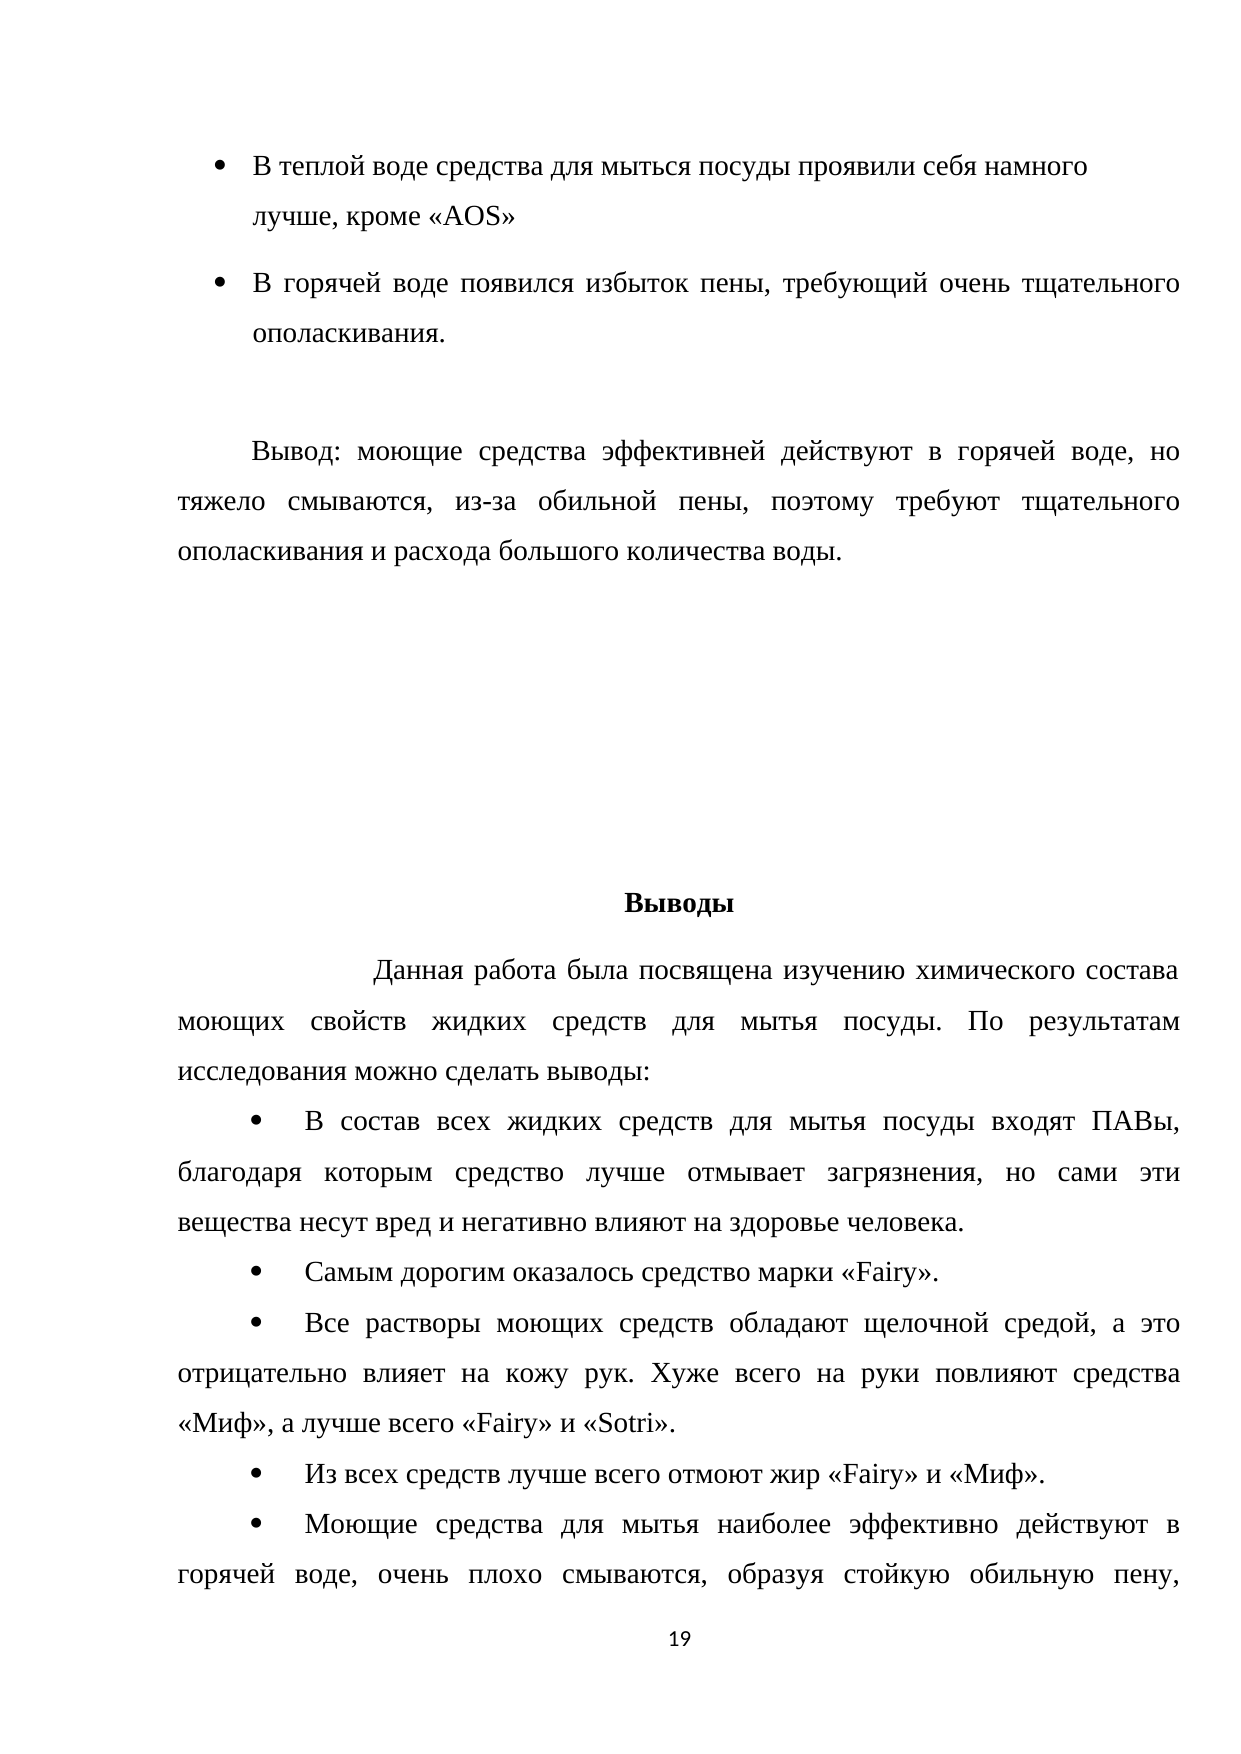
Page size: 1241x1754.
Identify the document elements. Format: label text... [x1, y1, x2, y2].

list В состав всех жидких средств для мытья посуды входят ПАВы, благодаря которым средство лучше отмывает загрязнения, но сами эти вещества несут вред и негативно влияют на здоровье человека. [177, 1103, 1181, 1237]
text Данная работа была посвящена изучению химического состава моющих свойств жидких средств для мытья посуды. По результатам исследования можно сделать выводы: [177, 952, 1181, 1086]
text Вывод: моющие средства эффективней действуют в горячей воде, но тяжело смываются, из-за обильной пены, поэтому требуют тщательного ополаскивания и расхода большого количества воды. [177, 433, 1181, 567]
list Самым дорогим оказалось средство марки «Fairy». [177, 1254, 1181, 1288]
list Все растворы моющих средств обладают щелочной средой, а это отрицательно влияет на кожу рук. Хуже всего на руки повлияют средства «Миф», а лучше всего «Fairy» и «Sotri». [177, 1305, 1181, 1439]
list В горячей воде появился избыток пены, требующий очень тщательного ополаскивания. [215, 265, 1181, 349]
list В теплой воде средства для мыться посуды проявили себя намного лучше, кроме «АОS» [215, 148, 1181, 232]
list Из всех средств лучше всего отмоют жир «Fairy» и «Миф». [177, 1456, 1181, 1489]
text Выводы [177, 885, 1181, 919]
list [177, 1506, 1181, 1590]
